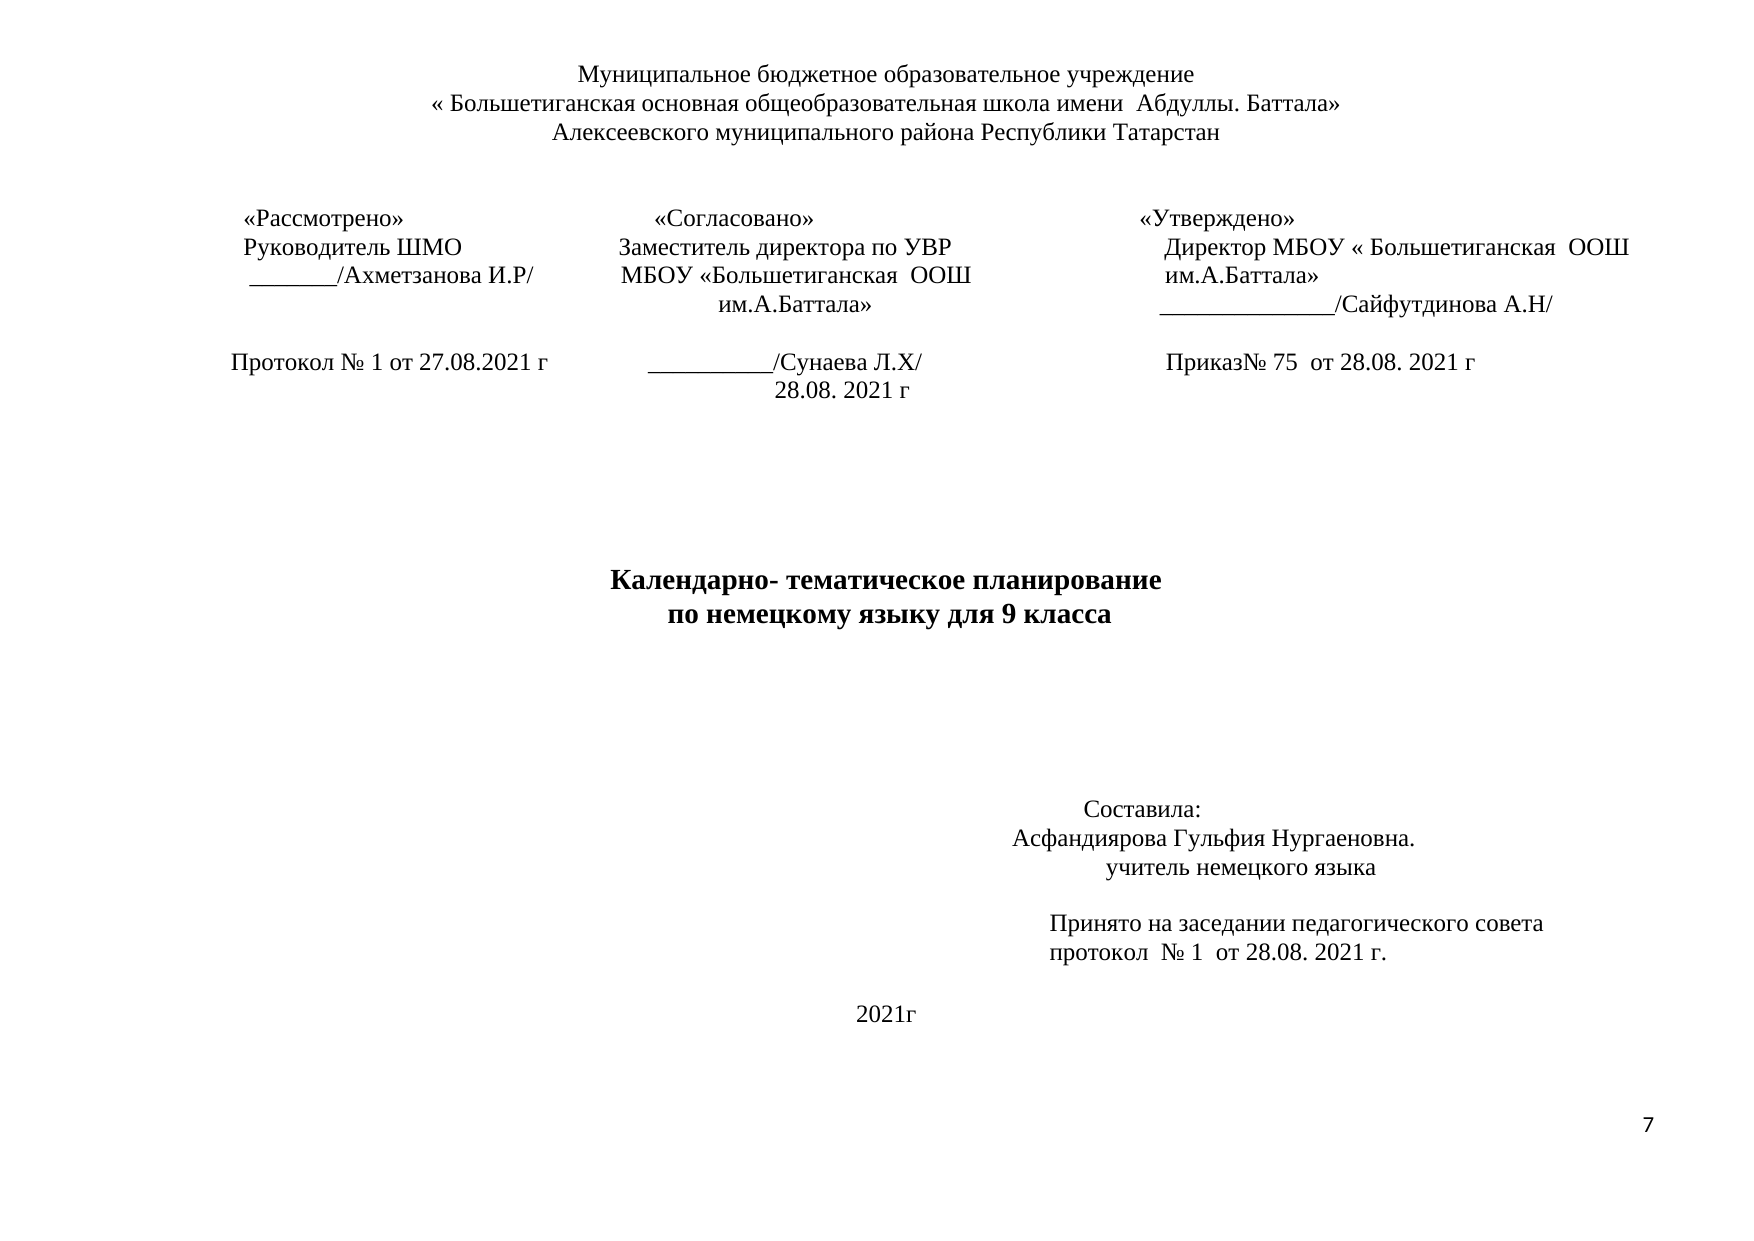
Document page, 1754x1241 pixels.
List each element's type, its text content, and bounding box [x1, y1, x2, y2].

text «Рассмотрено» «Согласовано» «Утверждено» [118, 203, 1654, 232]
text учитель немецкого языка [118, 852, 1654, 880]
text « Большетиганская основная общеобразовательная школа имени Абдуллы. Баттала» [118, 88, 1654, 117]
text Составила: [118, 794, 1654, 823]
text по немецкому языку для 9 класса [118, 596, 1654, 629]
text _______/Ахметзанова И.Р/ МБОУ «Большетиганская ООШ им.А.Баттала» [118, 260, 1654, 289]
text им.А.Баттала» ______________/Сайфутдинова А.Н/ [118, 289, 1654, 318]
text Муниципальное бюджетное образовательное учреждение [118, 59, 1654, 88]
text 2021г [118, 999, 1654, 1028]
text Алексеевского муниципального района Республики Татарстан [118, 117, 1654, 145]
text Протокол № 1 от 27.08.2021 г __________/Сунаева Л.Х/ Приказ№ 75 от 28.08. 2021 г [118, 347, 1654, 375]
text 28.08. 2021 г [118, 375, 1654, 404]
text Календарно- тематическое планирование [118, 562, 1654, 596]
text протокол № 1 от 28.08. 2021 г. [118, 937, 1654, 966]
text Асфандиярова Гульфия Нургаеновна. [118, 823, 1654, 852]
text Принято на заседании педагогического совета [118, 908, 1654, 937]
text Руководитель ШМО Заместитель директора по УВР Директор МБОУ « Большетиганская ООШ [118, 232, 1654, 260]
